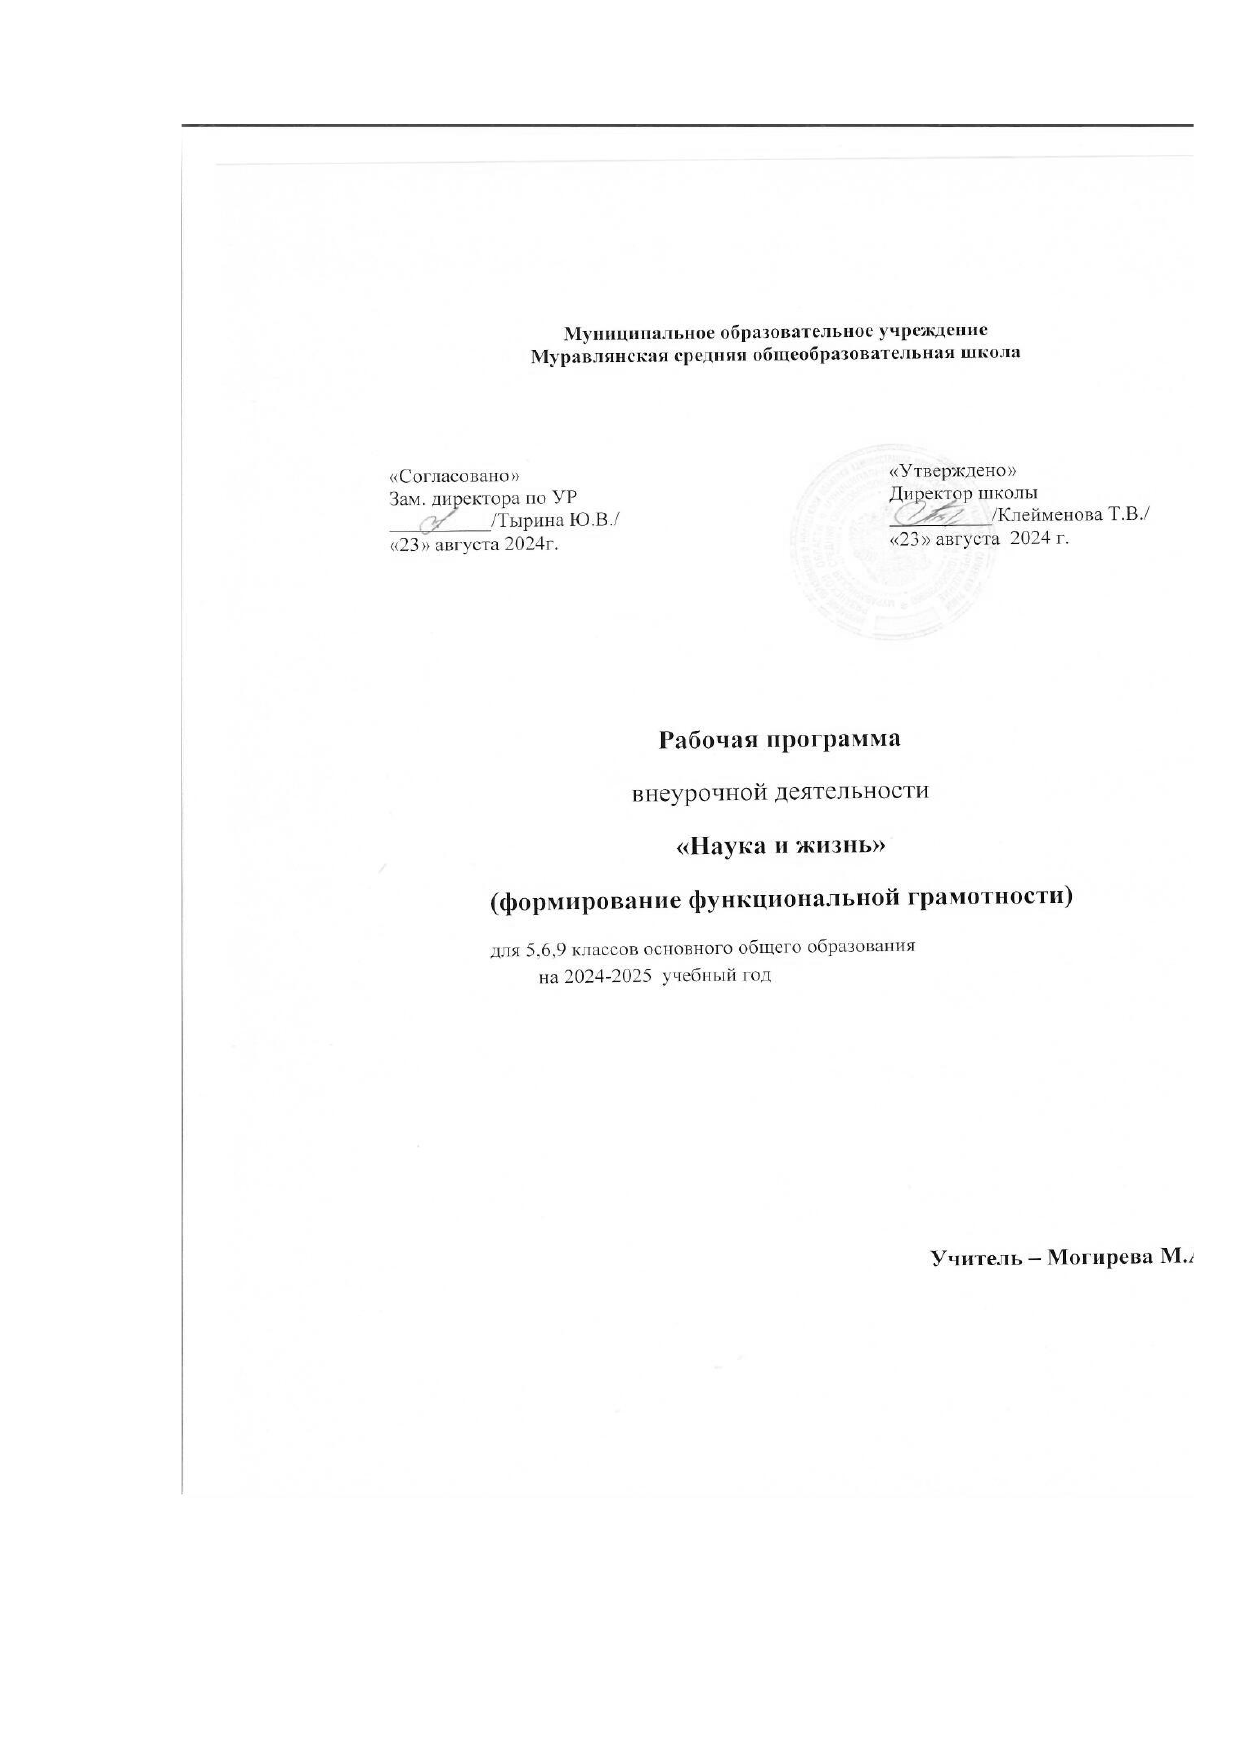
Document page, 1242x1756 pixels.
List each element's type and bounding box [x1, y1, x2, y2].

picture [181, 124, 1194, 1498]
